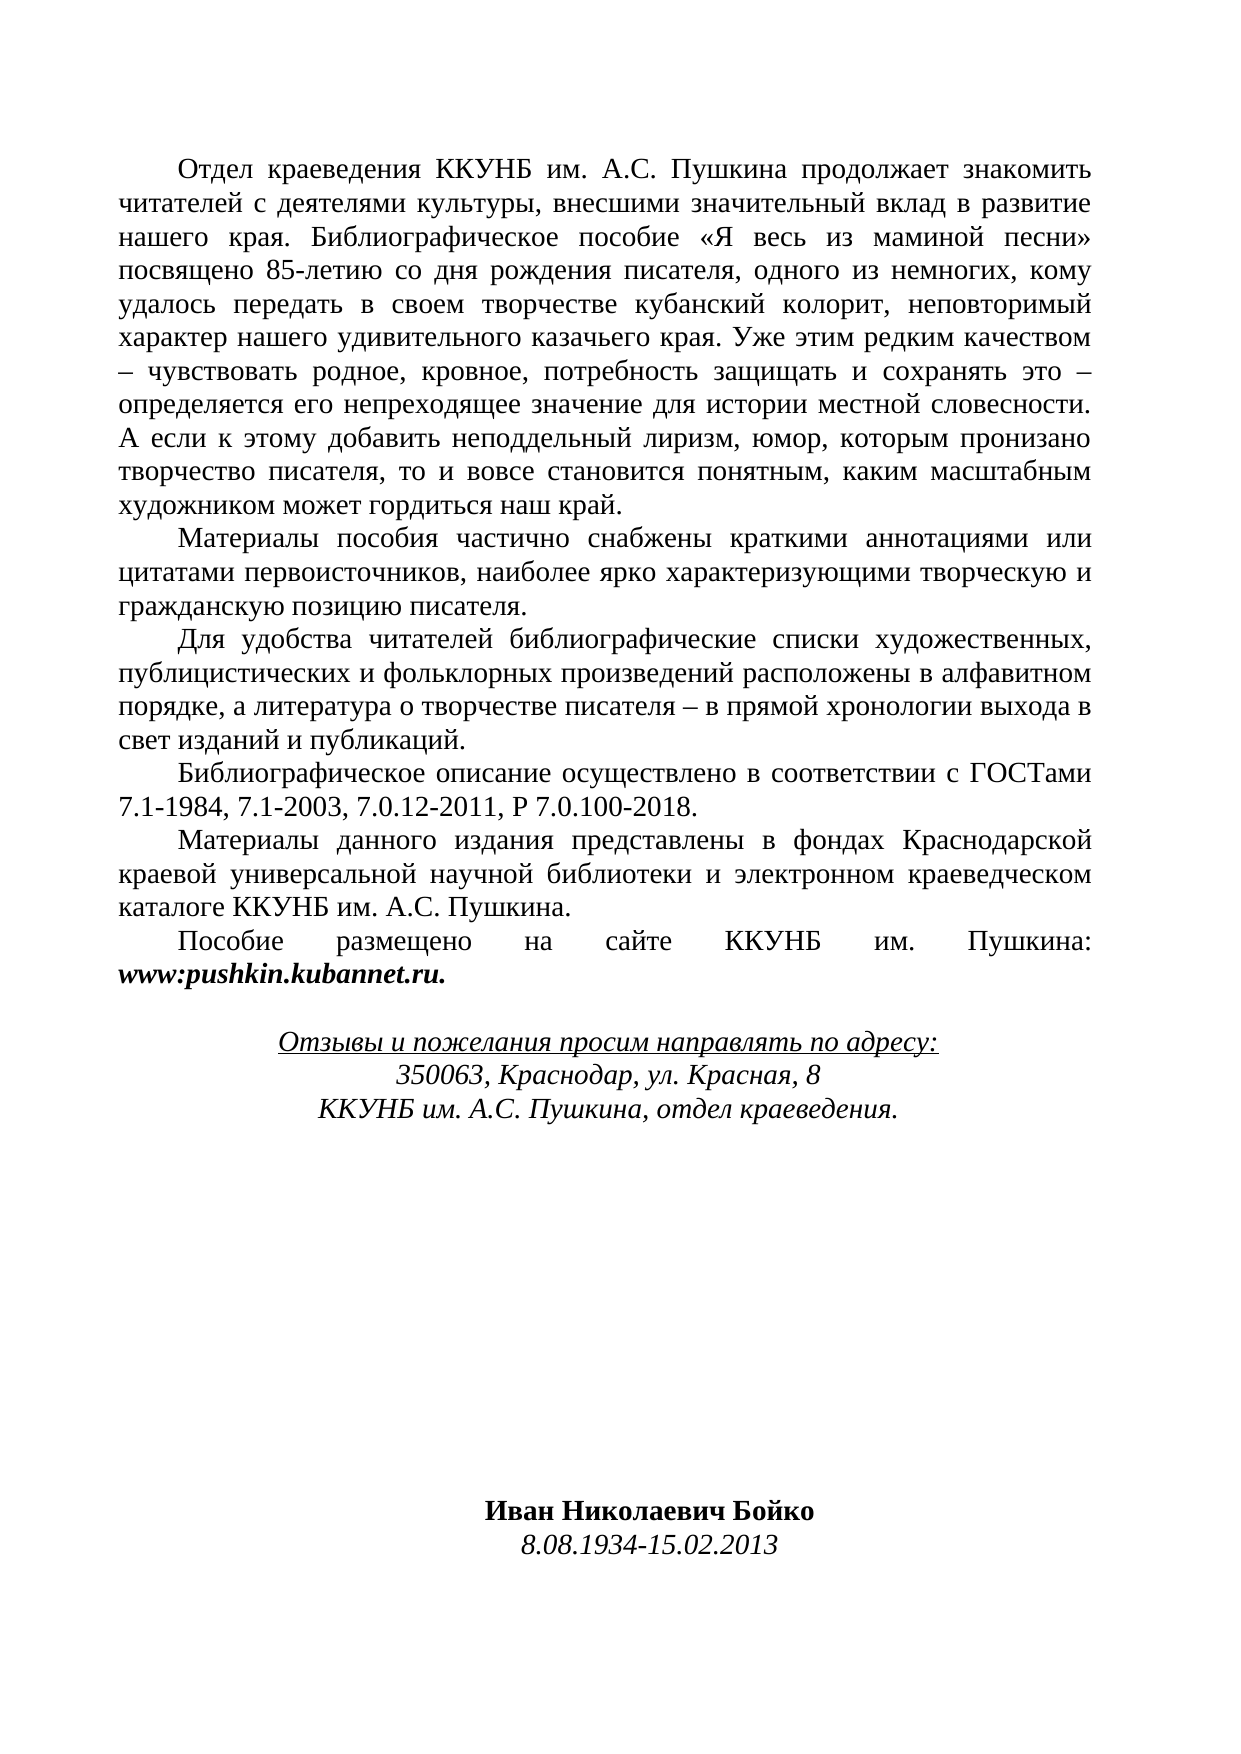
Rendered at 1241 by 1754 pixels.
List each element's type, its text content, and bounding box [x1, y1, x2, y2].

text Пособие размещено на сайте ККУНБ им. Пушкина: www:pushkin.kubannet.ru. [118, 923, 1092, 990]
text Материалы пособия частично снабжены краткими аннотациями или цитатами первоисточников, наиболее ярко характеризующими творческую и гражданскую позицию писателя. [118, 521, 1092, 621]
text 350063, Краснодар, ул. Красная, 8 [136, 1057, 1081, 1091]
text ККУНБ им. А.С. Пушкина, отдел краеведения. [136, 1091, 1081, 1124]
title Библиографическое описание осуществлено в соответствии с ГОСТами 7.1-1984, 7.1-2003, 7.0.12-2011, Р 7.0.100-2018. [118, 755, 1092, 822]
text Иван Николаевич Бойко [118, 1493, 1092, 1527]
text Отдел краеведения ККУНБ им. А.С. Пушкина продолжает знакомить читателей с деятелями культуры, внесшими значительный вклад в развитие нашего края. Библиографическое пособие «Я весь из маминой песни» посвящено 85-летию со дня рождения писателя, одного из немногих, кому удалось передать в своем творчестве кубанский колорит, неповторимый характер нашего удивительного казачьего края. Уже этим редким качеством – чувствовать родное, кровное, потребность защищать и сохранять это – определяется его непреходящее значение для истории местной словесности. А если к этому добавить неподдельный лиризм, юмор, которым пронизано творчество писателя, то и вовсе становится понятным, каким масштабным художником может гордиться наш край. [118, 152, 1092, 521]
text 8.08.1934-15.02.2013 [118, 1527, 1092, 1560]
text Отзывы и пожелания просим направлять по адресу: [136, 1024, 1081, 1057]
text Для удобства читателей библиографические списки художественных, публицистических и фольклорных произведений расположены в алфавитном порядке, а литература о творчестве писателя – в прямой хронологии выхода в свет изданий и публикаций. [118, 621, 1092, 755]
text Материалы данного издания представлены в фондах Краснодарской краевой универсальной научной библиотеки и электронном краеведческом каталоге ККУНБ им. А.С. Пушкина. [118, 822, 1092, 923]
